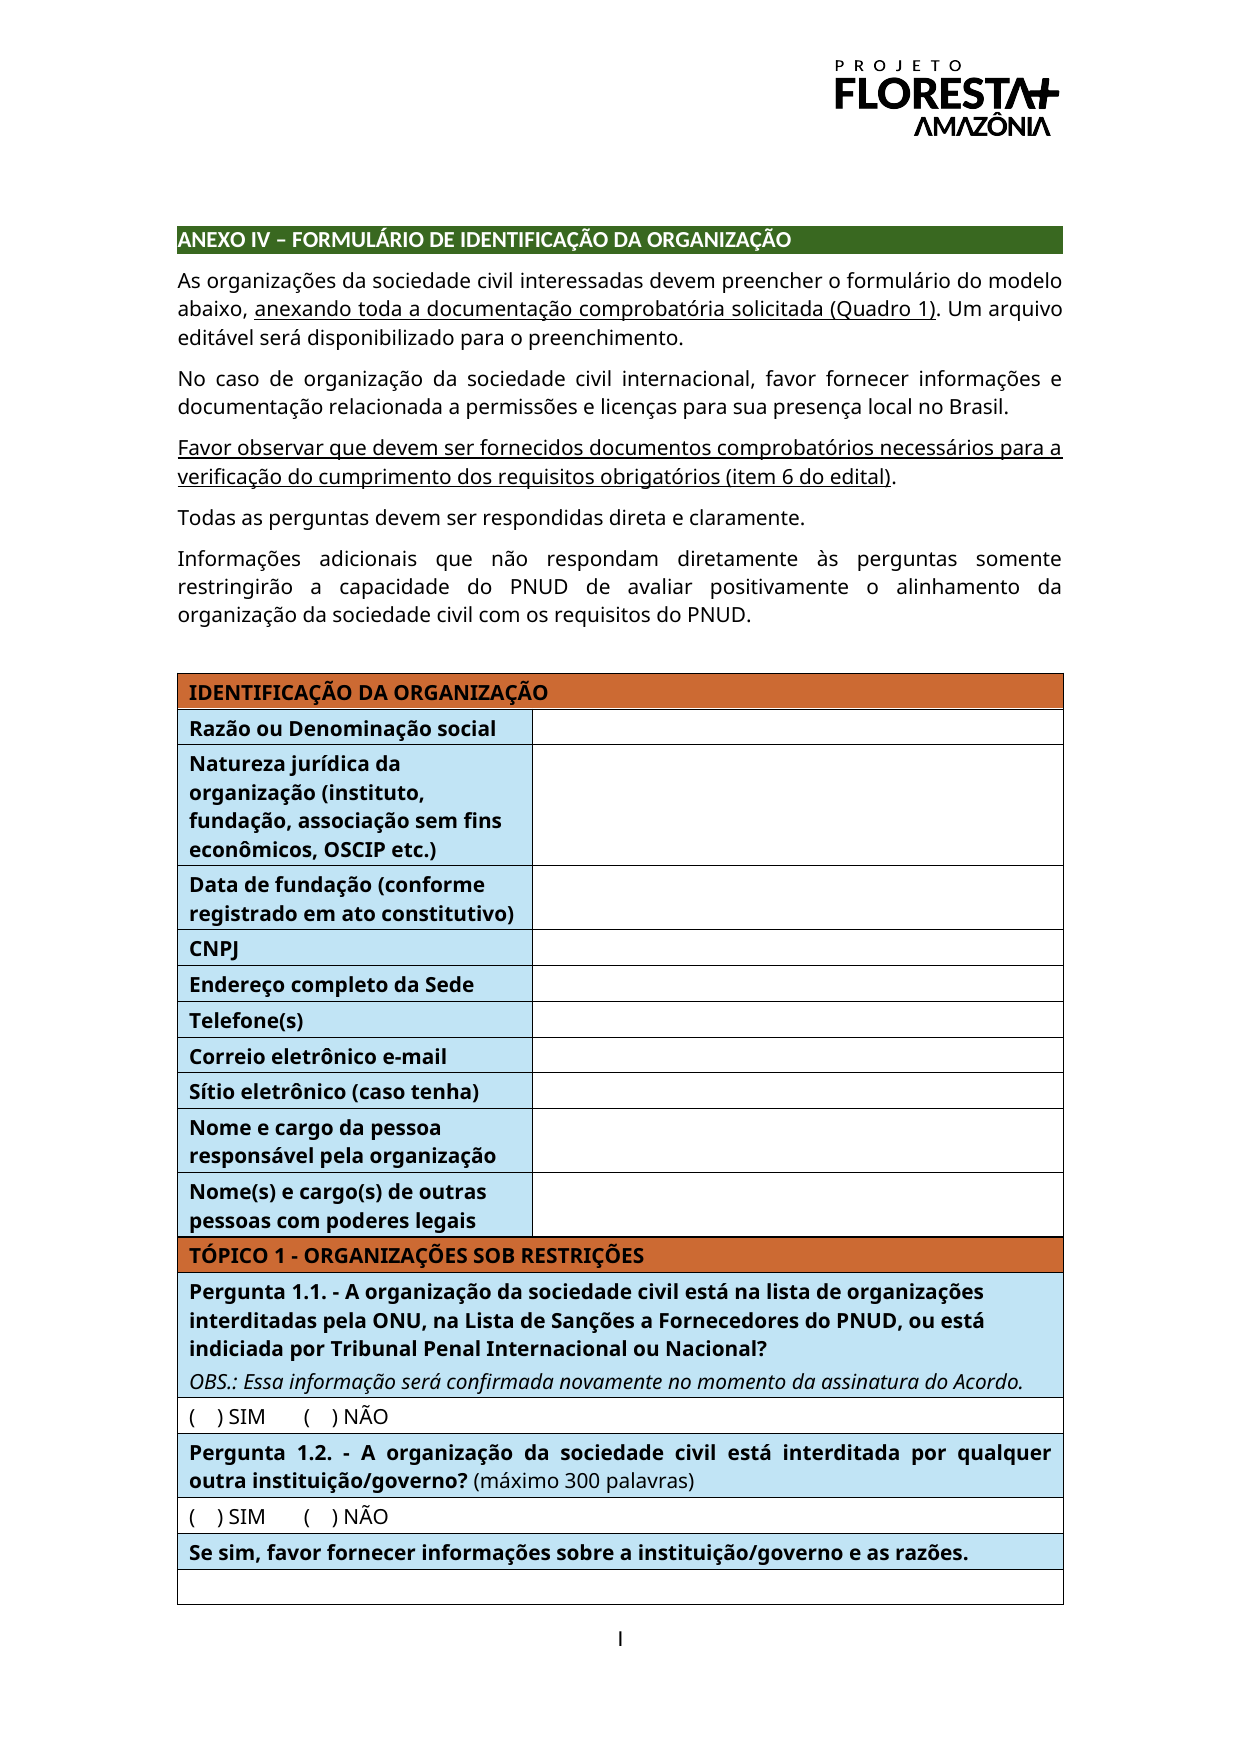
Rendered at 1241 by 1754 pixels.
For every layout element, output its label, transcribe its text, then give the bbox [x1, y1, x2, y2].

table_cell [533, 966, 1063, 1001]
text Favor observar que devem ser fornecidos documentos comprobatórios necessários para a verificação do cumprimento dos requisitos obrigatórios (item 6 do edital). [177, 458, 1063, 490]
subtitle Anexo IV – Formulário de identificação da organização [177, 226, 1063, 254]
table_cell Telefone(s) [178, 1002, 532, 1037]
table_cell Nome e cargo da pessoa responsável pela organização [178, 1109, 532, 1172]
table_cell Data de fundação (conforme registrado em ato constitutivo) [178, 866, 532, 929]
table_cell [533, 1073, 1063, 1108]
table_cell Sítio eletrônico (caso tenha) [178, 1073, 532, 1108]
text Informações adicionais que não respondam diretamente às perguntas somente restringirão a capacidade do PNUD de avaliar positivamente o alinhamento da organização da sociedade civil com os requisitos do PNUD. [177, 544, 1063, 629]
table_cell [533, 1173, 1063, 1236]
table_header IDENTIFICAÇÃO DA ORGANIZAÇÃO [178, 674, 1063, 708]
table_cell [533, 1002, 1063, 1037]
table_cell [533, 1109, 1063, 1172]
text Favor observar que devem ser fornecidos documentos comprobatórios necessários para a verificação do cumprimento dos requisitos obrigatórios (item 6 do edital). [177, 433, 1063, 457]
table_cell Endereço completo da Sede [178, 966, 532, 1001]
table_cell [178, 1570, 1063, 1604]
table_cell Nome(s) e cargo(s) de outras pessoas com poderes legais [178, 1173, 532, 1236]
table_cell [533, 930, 1063, 965]
text No caso de organização da sociedade civil internacional, favor fornecer informações e documentação relacionada a permissões e licenças para sua presença local no Brasil. [177, 364, 1063, 421]
table_cell Natureza jurídica da organização (instituto, fundação, associação sem fins econômicos, OSCIP etc.) [178, 745, 532, 865]
table_cell Pergunta 1.1. - A organização da sociedade civil está na lista de organizações interditadas pela ONU, na Lista de Sanções a Fornecedores do PNUD, ou está indiciada por Tribunal Penal Internacional ou Nacional? OBS.: Essa informação será confirmada novamente no momento da assinatura do Acordo. [178, 1273, 1063, 1397]
table_cell Razão ou Denominação social [178, 710, 532, 744]
table_cell Se sim, favor fornecer informações sobre a instituição/governo e as razões. [178, 1534, 1063, 1569]
table_cell [533, 745, 1063, 865]
text Todas as perguntas devem ser respondidas direta e claramente. [177, 503, 1063, 531]
table_cell CNPJ [178, 930, 532, 965]
table_cell Pergunta 1.2. - A organização da sociedade civil está interditada por qualquer outra instituição/governo? (máximo 300 palavras) [178, 1434, 1063, 1497]
table_cell [533, 866, 1063, 929]
picture [827, 50, 1063, 146]
table_cell TÓPICO 1 - ORGANIZAÇÕES SOB RESTRIÇÕES [178, 1238, 1063, 1272]
text As organizações da sociedade civil interessadas devem preencher o formulário do modelo abaixo, anexando toda a documentação comprobatória solicitada (Quadro 1). Um arquivo editável será disponibilizado para o preenchimento. [177, 266, 1063, 351]
table_cell [533, 710, 1063, 744]
table_cell Correio eletrônico e-mail [178, 1038, 532, 1072]
table_cell [533, 1038, 1063, 1072]
table_cell ( ) SIM ( ) NÃO [178, 1398, 1063, 1433]
table_cell ( ) SIM ( ) NÃO [178, 1498, 1063, 1533]
